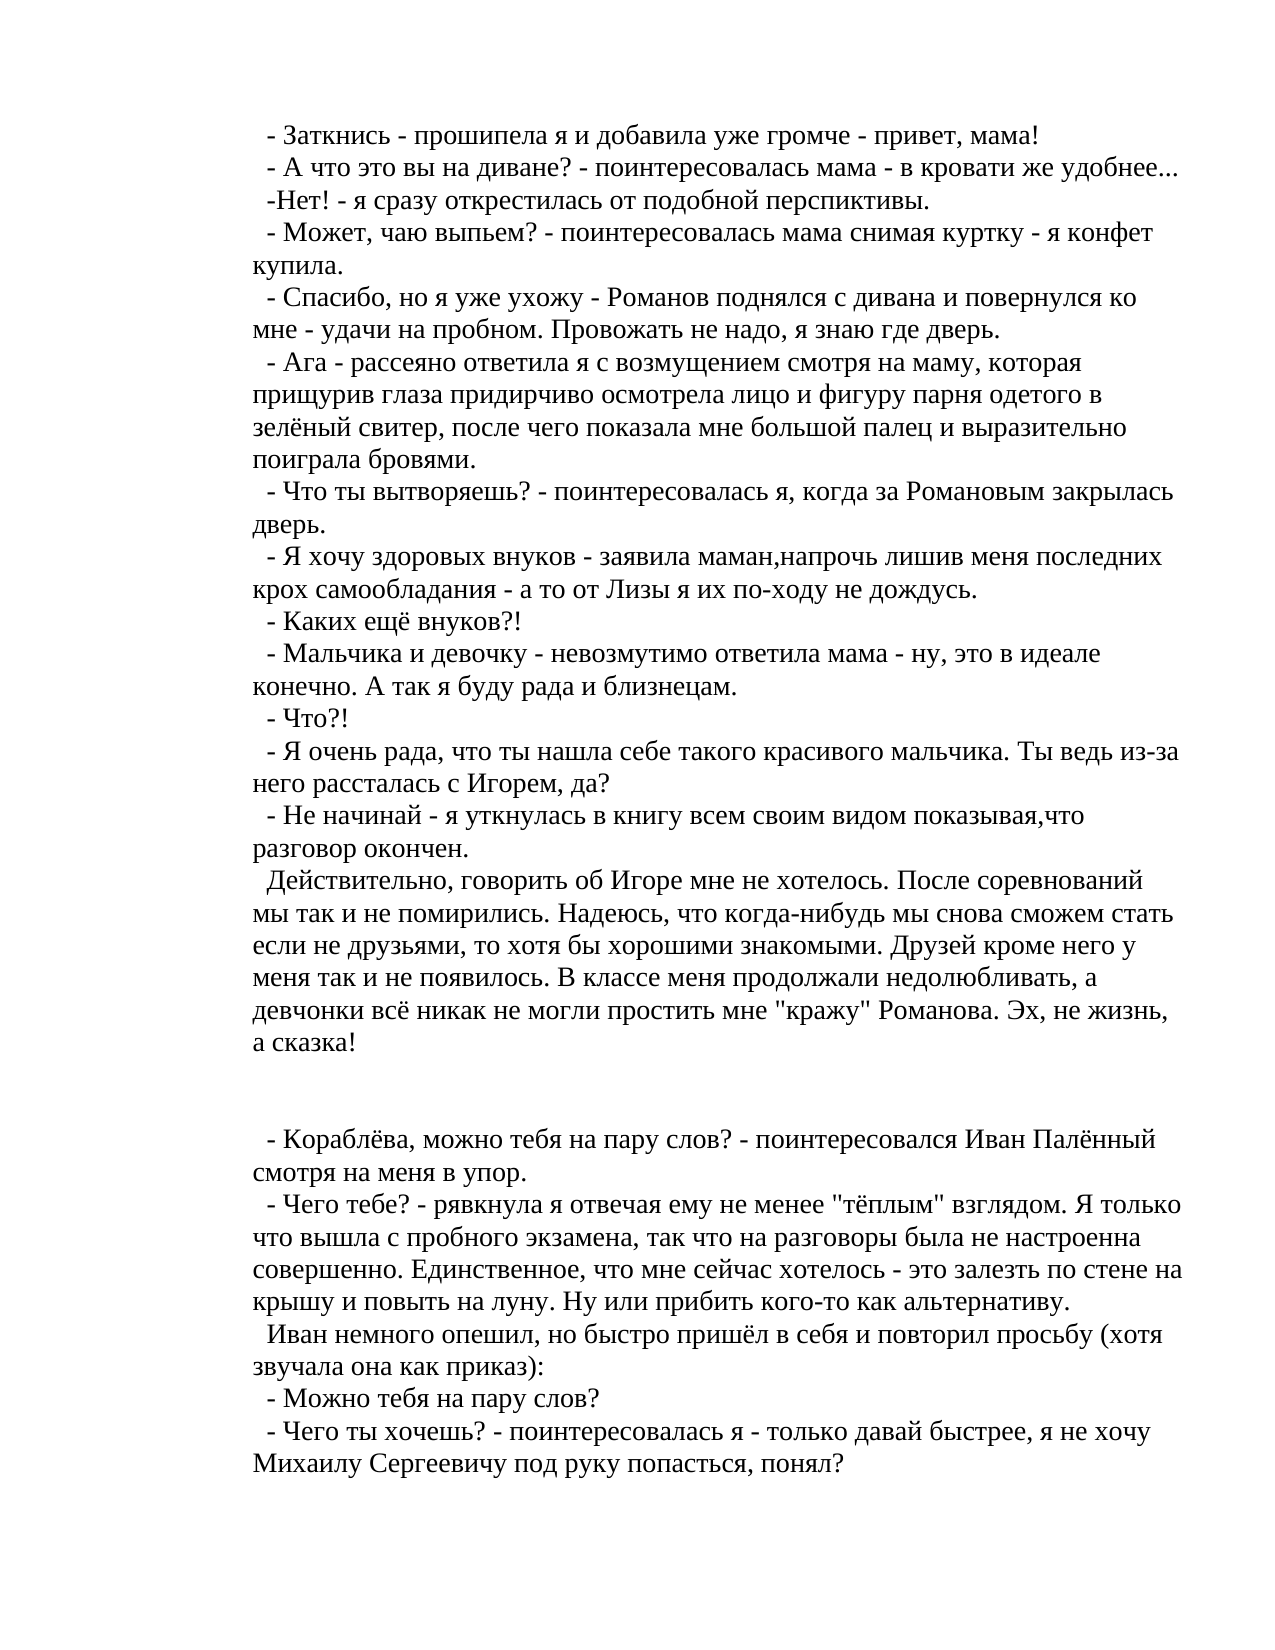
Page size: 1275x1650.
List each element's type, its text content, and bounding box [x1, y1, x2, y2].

text - Может, чаю выпьем? - поинтересовалась мама снимая куртку - я конфет купила. [252, 215, 1186, 280]
text - Можно тебя на пару слов? [252, 1382, 1186, 1414]
text Иван немного опешил, но быстро пришёл в себя и повторил просьбу (хотя звучала она как приказ): [252, 1317, 1186, 1382]
text - Мальчика и девочку - невозмутимо ответила мама - ну, это в идеале конечно. А так я буду рада и близнецам. [252, 636, 1186, 701]
text - Я хочу здоровых внуков - заявила маман,напрочь лишив меня последних крох самообладания - а то от Лизы я их по-ходу не дождусь. [252, 539, 1186, 604]
text - Кораблёва, можно тебя на пару слов? - поинтересовался Иван Палённый смотря на меня в упор. [252, 1122, 1186, 1187]
text - Каких ещё внуков?! [252, 604, 1186, 636]
text Действительно, говорить об Игоре мне не хотелось. После соревнований мы так и не помирились. Надеюсь, что когда-нибудь мы снова сможем стать если не друзьями, то хотя бы хорошими знакомыми. Друзей кроме него у меня так и не появилось. В классе меня продолжали недолюбливать, а девчонки всё никак не могли простить мне "кражу" Романова. Эх, не жизнь, а сказка! [252, 863, 1186, 1058]
text - Я очень рада, что ты нашла себе такого красивого мальчика. Ты ведь из-за него рассталась с Игорем, да? [252, 734, 1186, 798]
text - Спасибо, но я уже ухожу - Романов поднялся с дивана и повернулся ко мне - удачи на пробном. Провожать не надо, я знаю где дверь. [252, 280, 1186, 345]
text - Что?! [252, 701, 1186, 734]
text - Чего тебе? - рявкнула я отвечая ему не менее "тёплым" взглядом. Я только что вышла с пробного экзамена, так что на разговоры была не настроенна совершенно. Единственное, что мне сейчас хотелось - это залезть по стене на крышу и повыть на луну. Ну или прибить кого-то как альтернативу. [252, 1187, 1186, 1317]
text - Ага - рассеяно ответила я с возмущением смотря на маму, которая прищурив глаза придирчиво осмотрела лицо и фигуру парня одетого в зелёный свитер, после чего показала мне большой палец и выразительно поиграла бровями. [252, 345, 1186, 474]
text - А что это вы на диване? - поинтересовалась мама - в кровати же удобнее... [252, 151, 1186, 183]
text -Нет! - я сразу открестилась от подобной перспиктивы. [252, 183, 1186, 215]
text - Что ты вытворяешь? - поинтересовалась я, когда за Романовым закрылась дверь. [252, 474, 1186, 539]
text - Чего ты хочешь? - поинтересовалась я - только давай быстрее, я не хочу Михаилу Сергеевичу под руку попасться, понял? [252, 1414, 1186, 1479]
text - Заткнись - прошипела я и добавила уже громче - привет, мама! [252, 118, 1186, 151]
text - Не начинай - я уткнулась в книгу всем своим видом показывая,что разговор окончен. [252, 798, 1186, 863]
